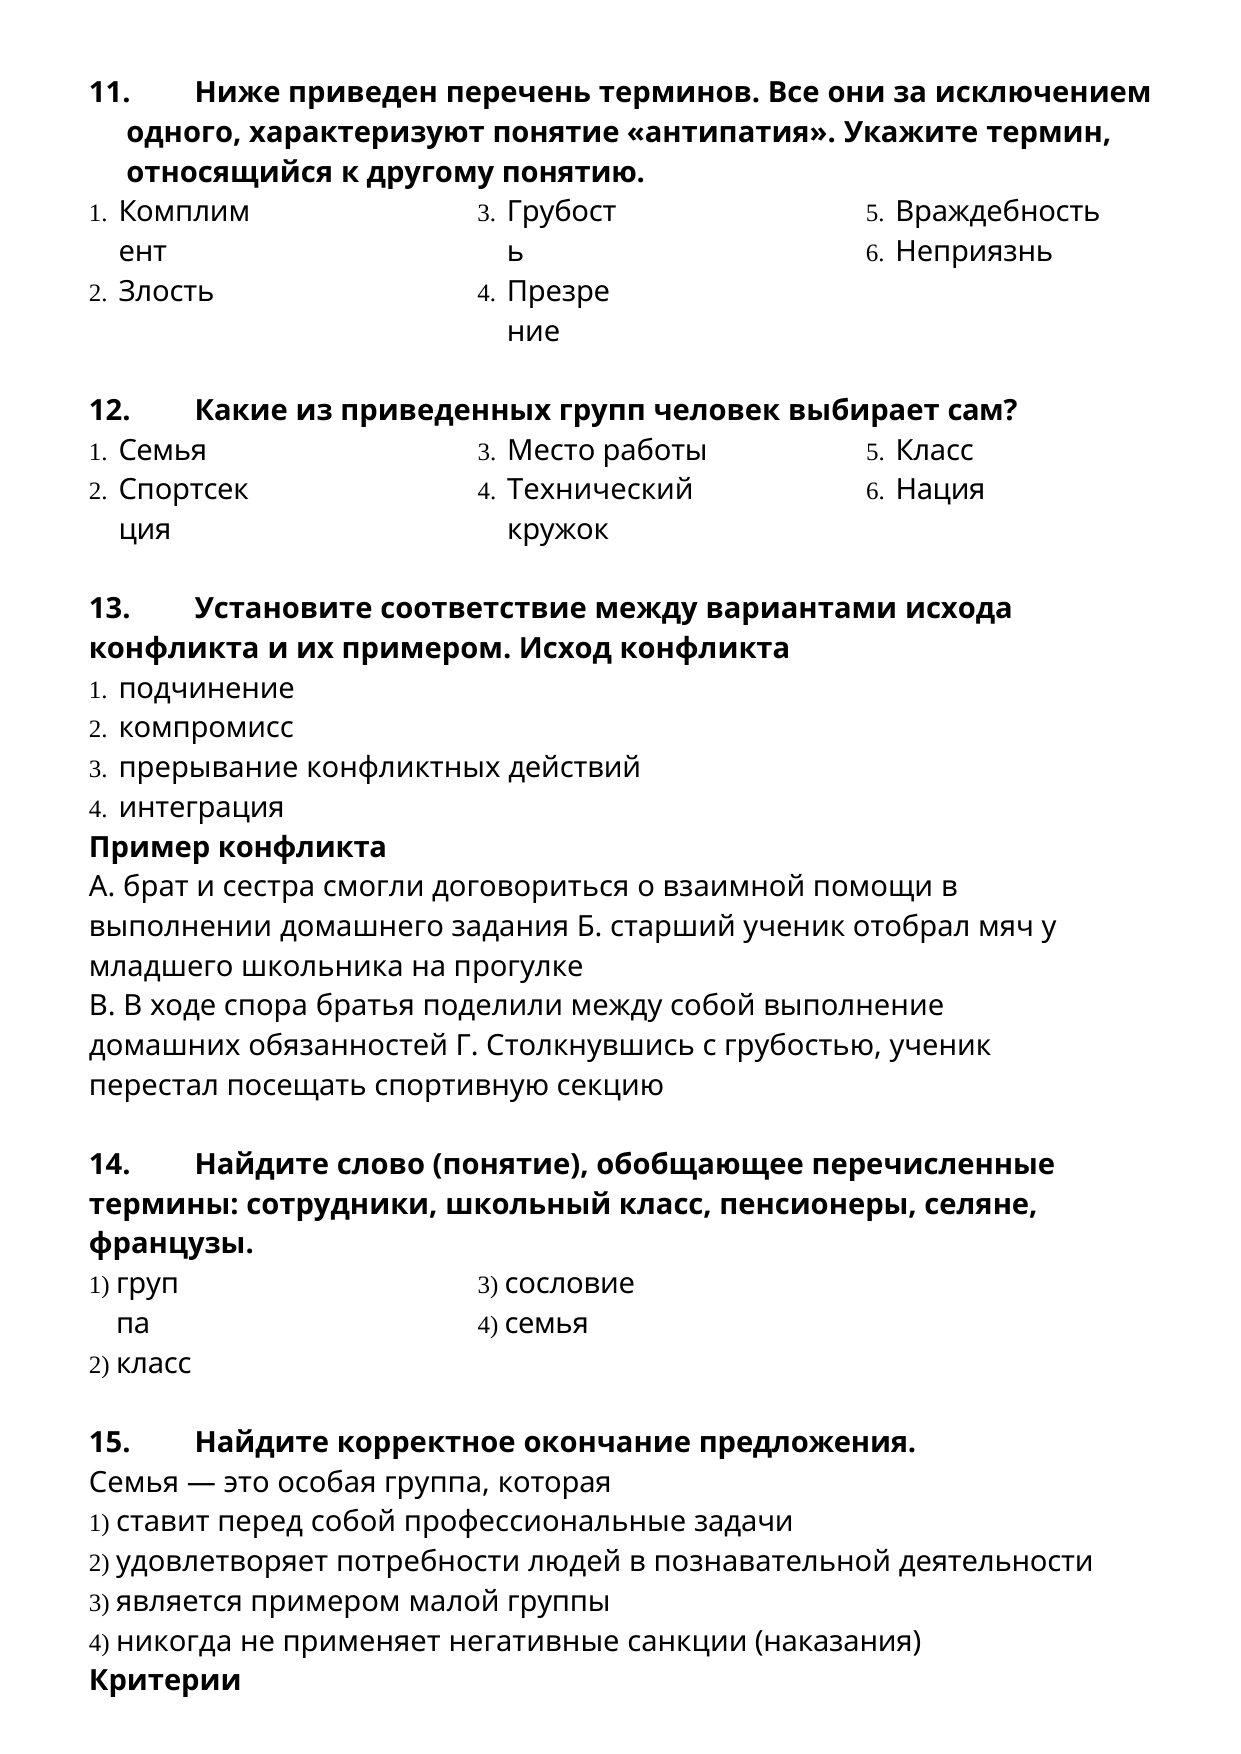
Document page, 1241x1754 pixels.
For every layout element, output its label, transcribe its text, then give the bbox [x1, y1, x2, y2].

list семья [477, 1302, 1211, 1342]
subtitle Установите соответствие между вариантами исхода конфликта и их примером. Исход конфликта [89, 588, 1029, 667]
text А. брат и сестра смогли договориться о взаимной помощи в выполнении домашнего задания Б. старший ученик отобрал мяч у младшего школьника на прогулке [89, 866, 1094, 985]
list Место работы [477, 429, 736, 469]
list Нация [866, 469, 1211, 508]
subtitle Какие из приведенных групп человек выбирает сам? [89, 389, 1211, 429]
list компромисс [89, 707, 1211, 746]
list сословие [477, 1262, 1211, 1302]
list интеграция [89, 786, 1211, 826]
list Семья [89, 429, 261, 469]
list Грубость [477, 191, 624, 270]
list Технический кружок [477, 469, 736, 548]
subtitle Ниже приведен перечень терминов. Все они за исключением одного, характеризуют понятие «антипатия». Укажите термин, относящийся к другому понятию. [89, 72, 1211, 191]
subtitle Пример конфликта [89, 826, 1211, 866]
list подчинение [89, 667, 1211, 707]
list Спортсекция [89, 469, 261, 548]
list Класс [866, 429, 1211, 469]
list прерывание конфликтных действий [89, 746, 1211, 786]
list никогда не применяет негативные санкции (наказания) [89, 1620, 1211, 1659]
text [89, 1659, 351, 1699]
list Враждебность [866, 191, 1211, 230]
list Презрение [477, 270, 624, 349]
text Семья — это особая группа, которая [89, 1461, 1211, 1501]
list Неприязнь [866, 231, 1211, 270]
list удовлетворяет потребности людей в познавательной деятельности [89, 1540, 1211, 1580]
subtitle Найдите слово (понятие), обобщающее перечисленные термины: сотрудники, школьный класс, пенсионеры, селяне, французы. [89, 1143, 1141, 1262]
list класс [89, 1342, 193, 1382]
text В. В ходе спора братья поделили между собой выполнение домашних обязанностей Г. Столкнувшись с грубостью, ученик перестал посещать спортивную секцию [89, 985, 995, 1104]
subtitle Найдите корректное окончание предложения. [89, 1421, 1211, 1461]
list Комплимент [89, 191, 258, 270]
list группа [89, 1262, 193, 1342]
list является примером малой группы [89, 1580, 1211, 1620]
list ставит перед собой профессиональные задачи [89, 1501, 1211, 1540]
list Злость [89, 270, 258, 310]
